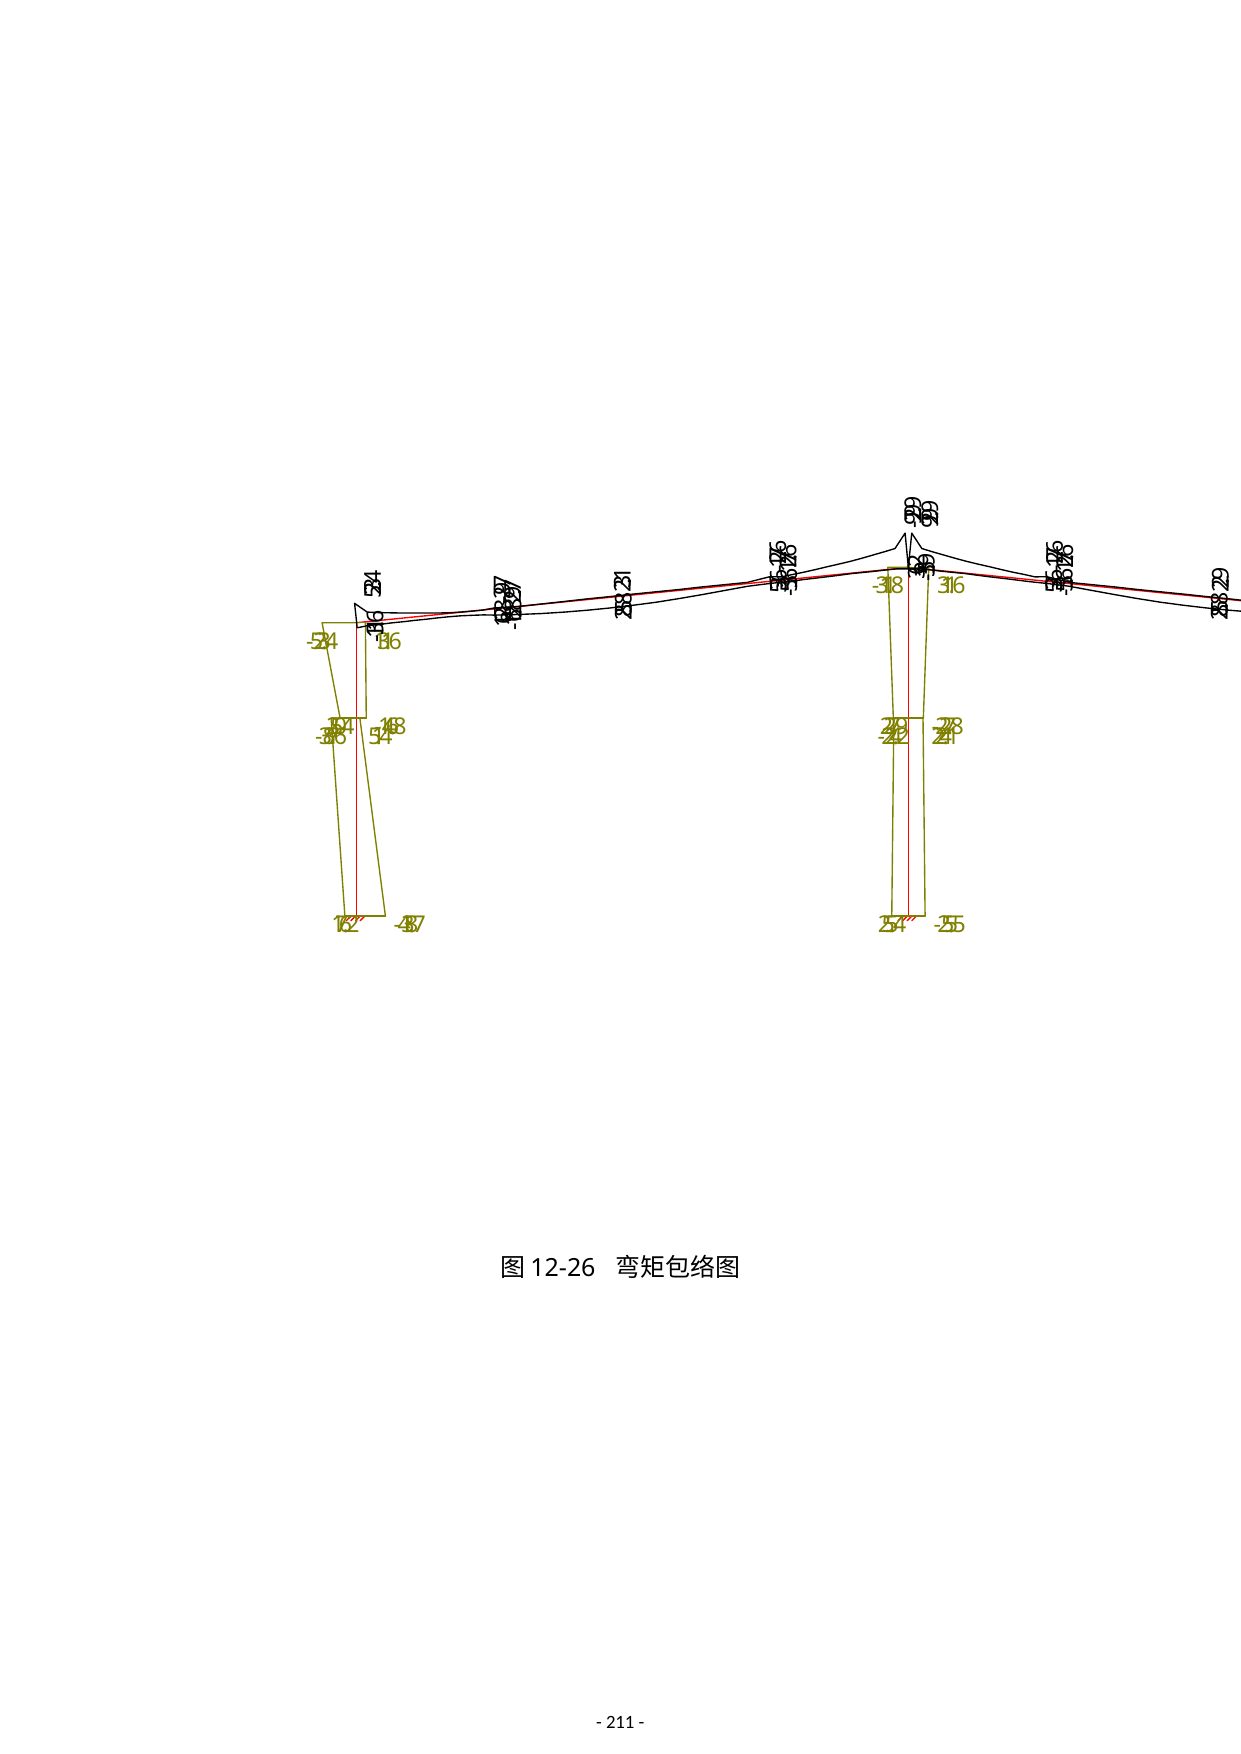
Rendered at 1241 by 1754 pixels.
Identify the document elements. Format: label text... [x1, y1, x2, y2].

text 图12-26 弯矩包络图 [148, 1242, 1093, 1289]
